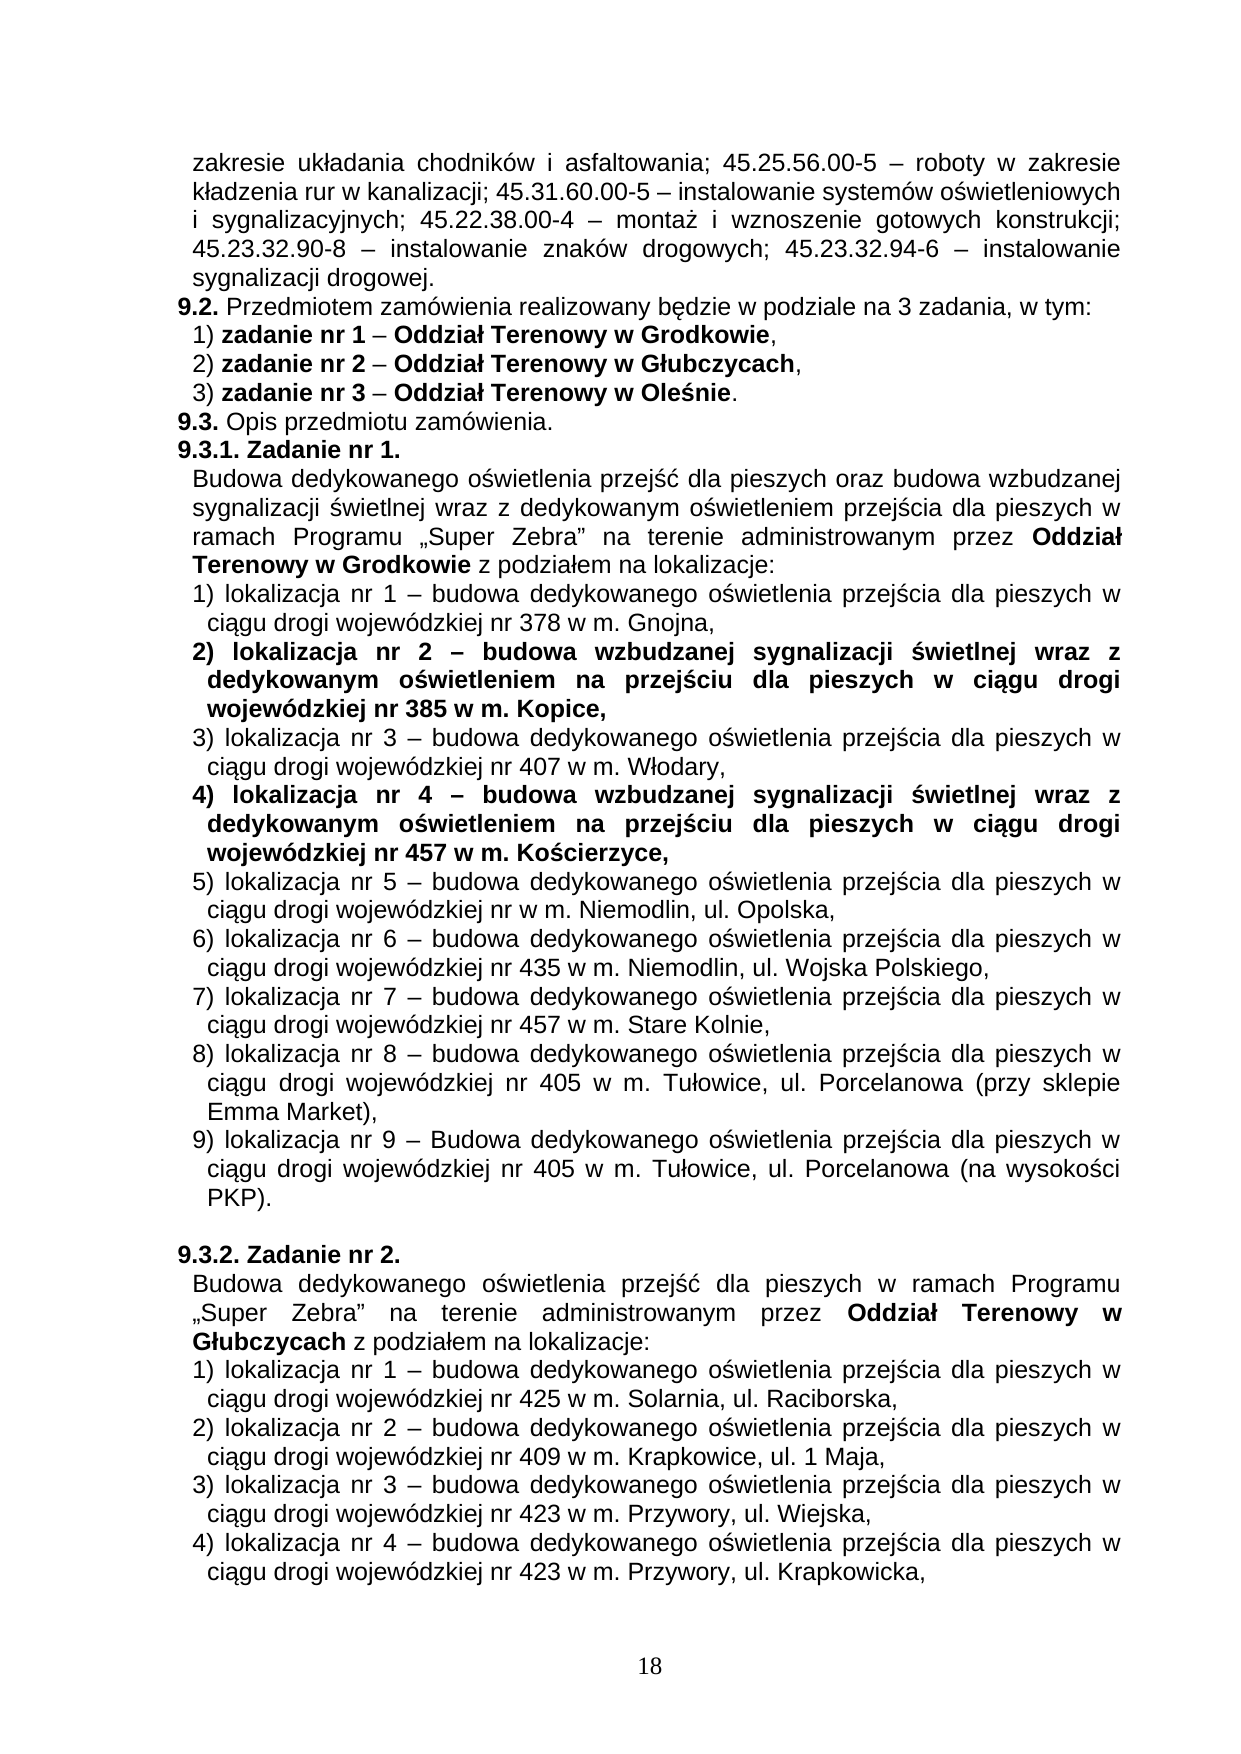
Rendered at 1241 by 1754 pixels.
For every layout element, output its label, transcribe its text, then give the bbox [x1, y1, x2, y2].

text 9.3. Opis przedmiotu zamówienia. [177, 406, 1122, 435]
text 4) lokalizacja nr 4 – budowa dedykowanego oświetlenia przejścia dla pieszych w ciągu drogi wojewódzkiej nr 423 w m. Przywory, ul. Krapkowicka, [192, 1528, 1122, 1585]
text Budowa dedykowanego oświetlenia przejść dla pieszych w ramach Programu „Super Zebra” na terenie administrowanym przez Oddział Terenowy w Głubczycach z podziałem na lokalizacje: [192, 1269, 1122, 1355]
text 3) zadanie nr 3 – Oddział Terenowy w Oleśnie. [192, 378, 1122, 406]
text 9.2. Przedmiotem zamówienia realizowany będzie w podziale na 3 zadania, w tym: [177, 291, 1122, 320]
text 2) zadanie nr 2 – Oddział Terenowy w Głubczycach, [192, 349, 1122, 378]
text Budowa dedykowanego oświetlenia przejść dla pieszych oraz budowa wzbudzanej sygnalizacji świetlnej wraz z dedykowanym oświetleniem przejścia dla pieszych w ramach Programu „Super Zebra” na terenie administrowanym przez Oddział Terenowy w Grodkowie z podziałem na lokalizacje: [192, 464, 1122, 579]
text 4) lokalizacja nr 4 – budowa wzbudzanej sygnalizacji świetlnej wraz z dedykowanym oświetleniem na przejściu dla pieszych w ciągu drogi wojewódzkiej nr 457 w m. Kościerzyce, [192, 780, 1122, 866]
text 1) lokalizacja nr 1 – budowa dedykowanego oświetlenia przejścia dla pieszych w ciągu drogi wojewódzkiej nr 425 w m. Solarnia, ul. Raciborska, [192, 1355, 1122, 1413]
text 8) lokalizacja nr 8 – budowa dedykowanego oświetlenia przejścia dla pieszych w ciągu drogi wojewódzkiej nr 405 w m. Tułowice, ul. Porcelanowa (przy sklepie Emma Market), [192, 1039, 1122, 1125]
text 6) lokalizacja nr 6 – budowa dedykowanego oświetlenia przejścia dla pieszych w ciągu drogi wojewódzkiej nr 435 w m. Niemodlin, ul. Wojska Polskiego, [192, 924, 1122, 981]
text 9.3.2. Zadanie nr 2. [177, 1240, 1122, 1269]
text 9.3.1. Zadanie nr 1. [177, 435, 1122, 464]
text 1) zadanie nr 1 – Oddział Terenowy w Grodkowie, [192, 320, 1122, 349]
text 3) lokalizacja nr 3 – budowa dedykowanego oświetlenia przejścia dla pieszych w ciągu drogi wojewódzkiej nr 423 w m. Przywory, ul. Wiejska, [192, 1470, 1122, 1528]
text 1) lokalizacja nr 1 – budowa dedykowanego oświetlenia przejścia dla pieszych w ciągu drogi wojewódzkiej nr 378 w m. Gnojna, [192, 579, 1122, 636]
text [177, 148, 1122, 291]
text 5) lokalizacja nr 5 – budowa dedykowanego oświetlenia przejścia dla pieszych w ciągu drogi wojewódzkiej nr w m. Niemodlin, ul. Opolska, [192, 866, 1122, 924]
text 2) lokalizacja nr 2 – budowa wzbudzanej sygnalizacji świetlnej wraz z dedykowanym oświetleniem na przejściu dla pieszych w ciągu drogi wojewódzkiej nr 385 w m. Kopice, [192, 636, 1122, 723]
text 2) lokalizacja nr 2 – budowa dedykowanego oświetlenia przejścia dla pieszych w ciągu drogi wojewódzkiej nr 409 w m. Krapkowice, ul. 1 Maja, [192, 1413, 1122, 1470]
text 7) lokalizacja nr 7 – budowa dedykowanego oświetlenia przejścia dla pieszych w ciągu drogi wojewódzkiej nr 457 w m. Stare Kolnie, [192, 981, 1122, 1039]
text 9) lokalizacja nr 9 – Budowa dedykowanego oświetlenia przejścia dla pieszych w ciągu drogi wojewódzkiej nr 405 w m. Tułowice, ul. Porcelanowa (na wysokości PKP). [192, 1125, 1122, 1211]
text 3) lokalizacja nr 3 – budowa dedykowanego oświetlenia przejścia dla pieszych w ciągu drogi wojewódzkiej nr 407 w m. Włodary, [192, 723, 1122, 780]
